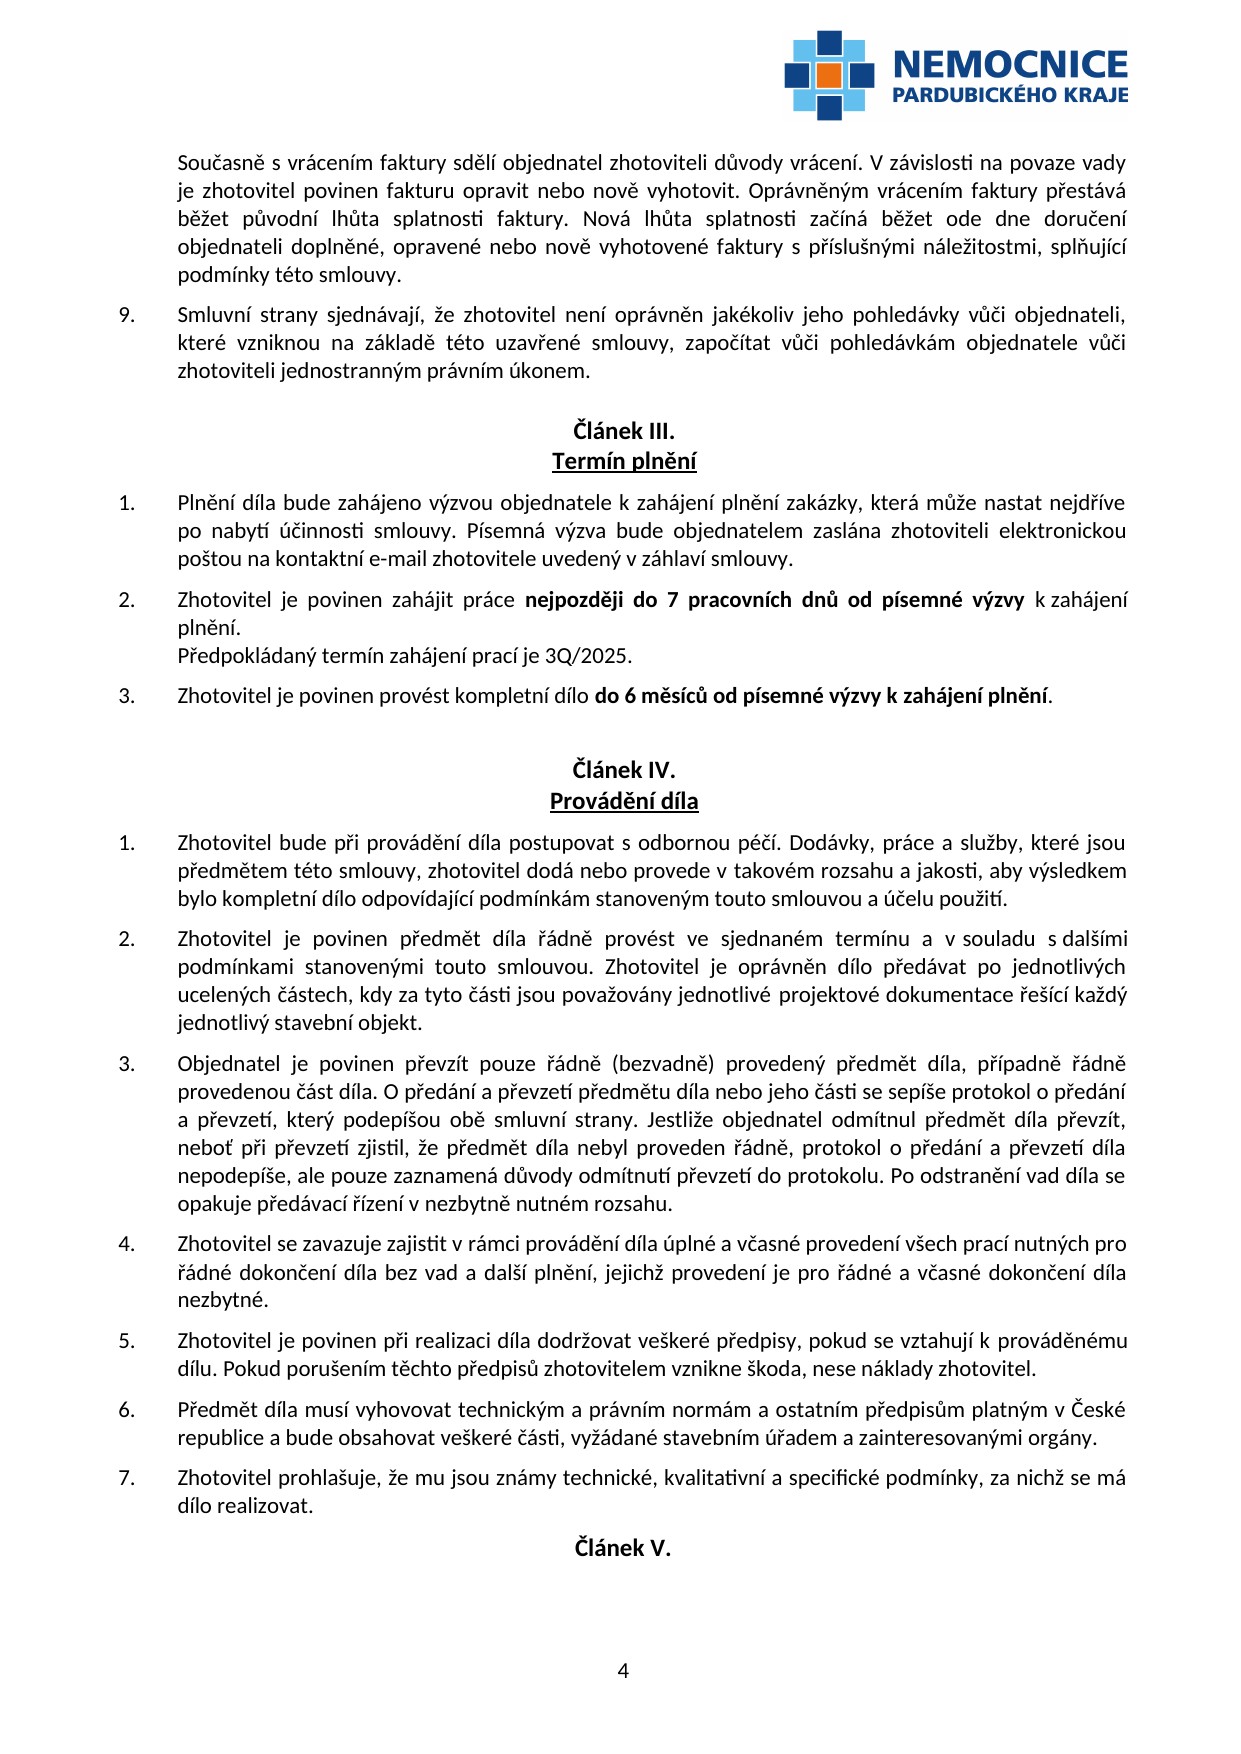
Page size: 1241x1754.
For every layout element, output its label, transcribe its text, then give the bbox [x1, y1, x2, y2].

list Zhotovitel prohlašuje, že mu jsou známy technické, kvalitativní a specifické podmínky, za nichž se má dílo realizovat. [118, 1463, 1128, 1519]
list Předmět díla musí vyhovovat technickým a právním normám a ostatním předpisům platným v České republice a bude obsahovat veškeré části, vyžádané stavebním úřadem a zainteresovanými orgány. [118, 1395, 1128, 1451]
list Zhotovitel je povinen provést kompletní dílo do 6 měsíců od písemné výzvy k zahájení plnění. [118, 682, 1128, 709]
list Smluvní strany sjednávají, že zhotovitel není oprávněn jakékoliv jeho pohledávky vůči objednateli, které vzniknou na základě této uzavřené smlouvy, započítat vůči pohledávkám objednatele vůči zhotoviteli jednostranným právním úkonem. [118, 300, 1128, 384]
list Zhotovitel se zavazuje zajistit v rámci provádění díla úplné a včasné provedení všech prací nutných pro řádné dokončení díla bez vad a další plnění, jejichž provedení je pro řádné a včasné dokončení díla nezbytné. [118, 1229, 1128, 1314]
text Termín plnění [118, 445, 1130, 476]
list Plnění díla bude zahájeno výzvou objednatele k zahájení plnění zakázky, která může nastat nejdříve po nabytí účinnosti smlouvy. Písemná výzva bude objednatelem zaslána zhotoviteli elektronickou poštou na kontaktní e-mail zhotovitele uvedený v záhlaví smlouvy. [118, 488, 1128, 572]
list Objednatel je povinen převzít pouze řádně (bezvadně) provedený předmět díla, případně řádně provedenou část díla. O předání a převzetí předmětu díla nebo jeho části se sepíše protokol o předání a převzetí, který podepíšou obě smluvní strany. Jestliže objednatel odmítnul předmět díla převzít, neboť při převzetí zjistil, že předmět díla nebyl proveden řádně, protokol o předání a převzetí díla nepodepíše, ale pouze zaznamená důvody odmítnutí převzetí do protokolu. Po odstranění vad díla se opakuje předávací řízení v nezbytně nutném rozsahu. [118, 1049, 1128, 1217]
list Zhotovitel bude při provádění díla postupovat s odbornou péčí. Dodávky, práce a služby, které jsou předmětem této smlouvy, zhotovitel dodá nebo provede v takovém rozsahu a jakosti, aby výsledkem bylo kompletní dílo odpovídající podmínkám stanoveným touto smlouvou a účelu použití. [118, 828, 1128, 912]
list Článek V. [118, 1532, 1128, 1562]
text Provádění díla [118, 785, 1130, 815]
text Článek III. [118, 415, 1131, 445]
list Zhotovitel je povinen při realizaci díla dodržovat veškeré předpisy, pokud se vztahují k prováděnému dílu. Pokud porušením těchto předpisů zhotovitelem vznikne škoda, nese náklady zhotovitel. [118, 1326, 1128, 1382]
text Článek IV. [118, 754, 1131, 785]
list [118, 148, 1128, 288]
list Zhotovitel je povinen předmět díla řádně provést ve sjednaném termínu a v souladu s dalšími podmínkami stanovenými touto smlouvou. Zhotovitel je oprávněn dílo předávat po jednotlivých ucelených částech, kdy za tyto části jsou považovány jednotlivé projektové dokumentace řešící každý jednotlivý stavební objekt. [118, 924, 1128, 1036]
picture [783, 29, 1128, 122]
list Zhotovitel je povinen zahájit práce nejpozději do 7 pracovních dnů od písemné výzvy k zahájení plnění. [118, 585, 1128, 641]
list Předpokládaný termín zahájení prací je 3Q/2025. [177, 641, 1128, 669]
